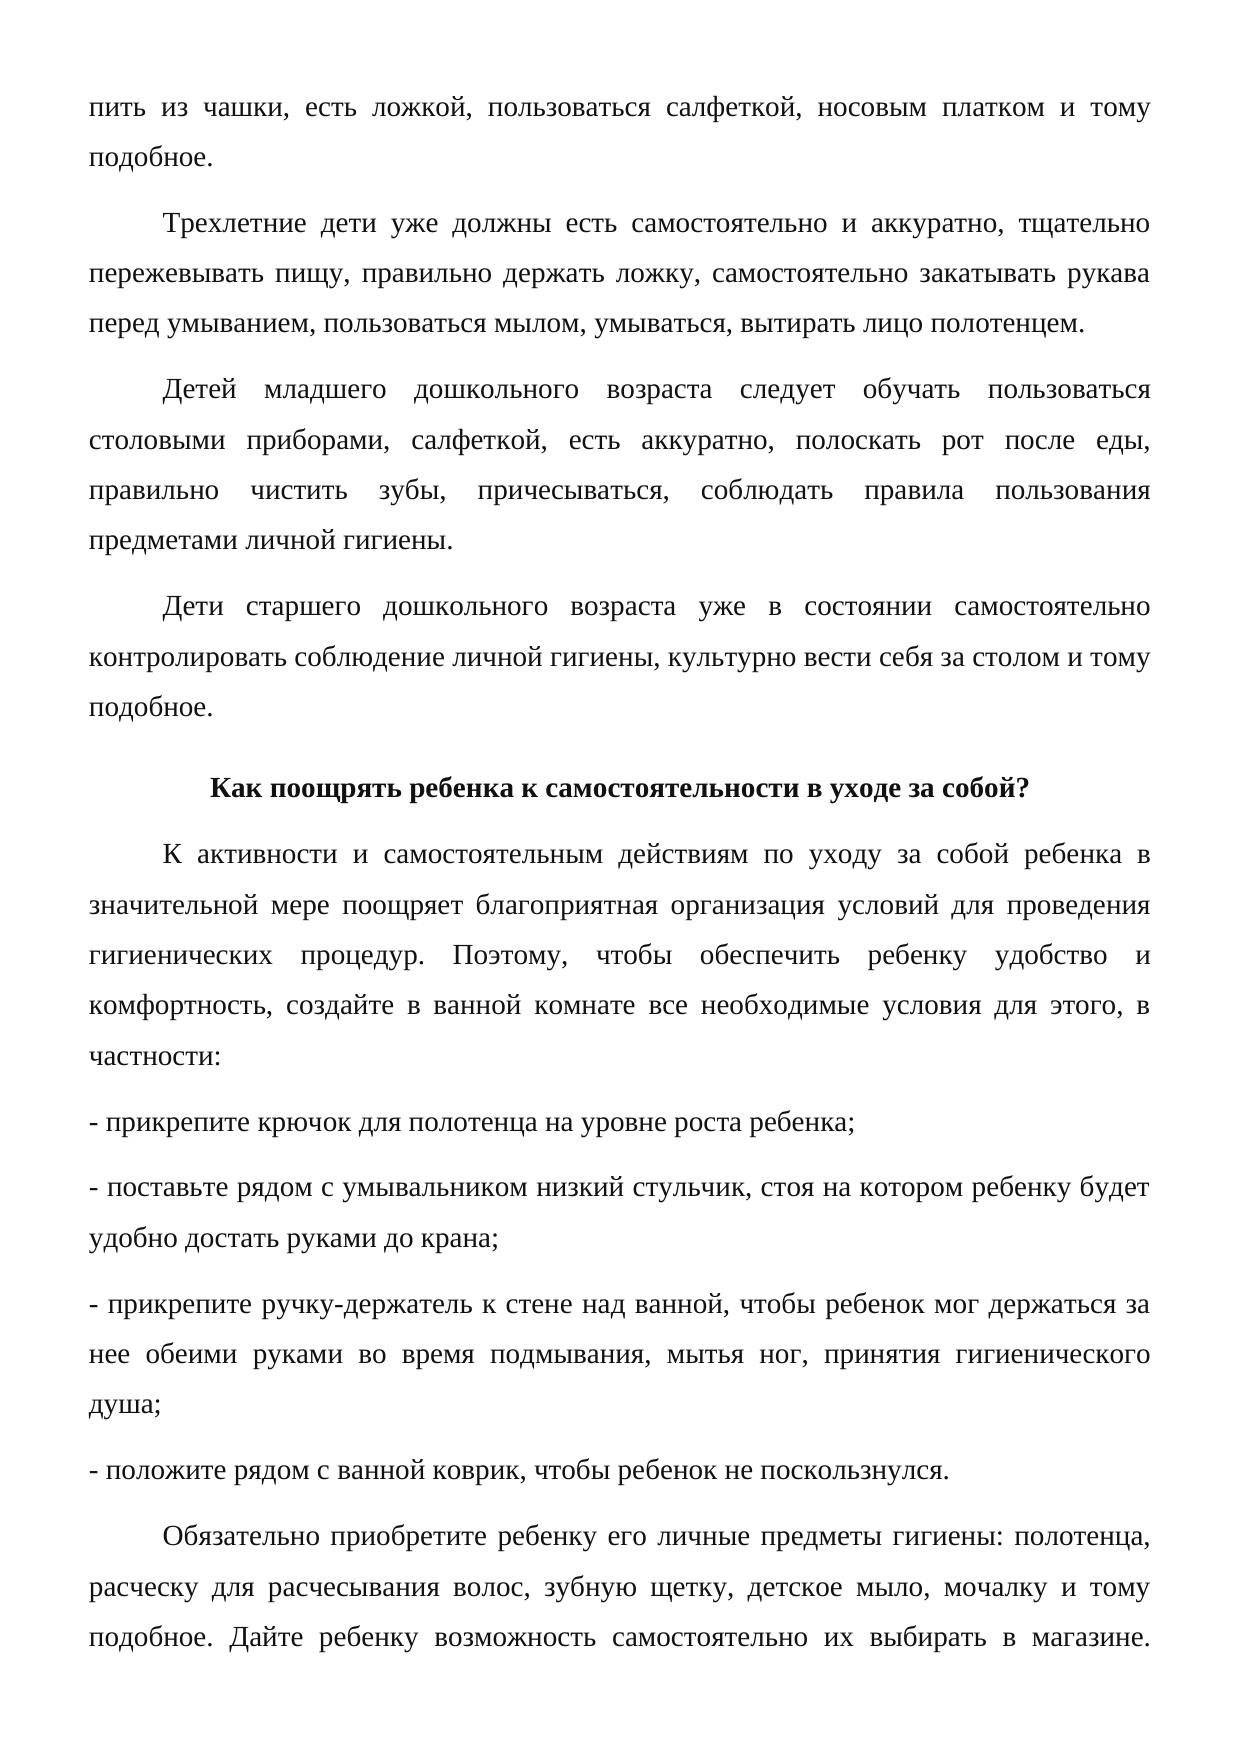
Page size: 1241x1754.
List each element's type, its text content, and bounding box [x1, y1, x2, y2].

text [89, 1518, 1152, 1652]
text - прикрепите ручку-держатель к стене над ванной, чтобы ребенок мог держаться за нее обеими руками во время подмывания, мытья ног, принятия гигиенического душа; [89, 1286, 1152, 1420]
text К активности и самостоятельным действиям по уходу за собой ребенка в значительной мере поощряет благоприятная организация условий для проведения гигиенических процедур. Поэтому, чтобы обеспечить ребенку удобство и комфортность, создайте в ванной комнате все необходимые условия для этого, в частности: [89, 836, 1152, 1071]
text Трехлетние дети уже должны есть самостоятельно и аккуратно, тщательно пережевывать пищу, правильно держать ложку, самостоятельно закатывать рукава перед умыванием, пользоваться мылом, умываться, вытирать лицо полотенцем. [89, 205, 1152, 339]
text - положите рядом с ванной коврик, чтобы ребенок не поскользнулся. [89, 1452, 1152, 1486]
text - прикрепите крючок для полотенца на уровне роста ребенка; [89, 1104, 1152, 1137]
text Детей младшего дошкольного возраста следует обучать пользоваться столовыми приборами, салфеткой, есть аккуратно, полоскать рот после еды, правильно чистить зубы, причесываться, соблюдать правила пользования предметами личной гигиены. [89, 371, 1152, 556]
text - поставьте рядом с умывальником низкий стульчик, стоя на котором ребенку будет удобно достать руками до крана; [89, 1169, 1152, 1253]
text Дети старшего дошкольного возраста уже в состоянии самостоятельно контролировать соблюдение личной гигиены, культурно вести себя за столом и тому подобное. [89, 588, 1152, 722]
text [89, 89, 1152, 172]
text Как поощрять ребенка к самостоятельности в уходе за собой? [89, 771, 1152, 804]
